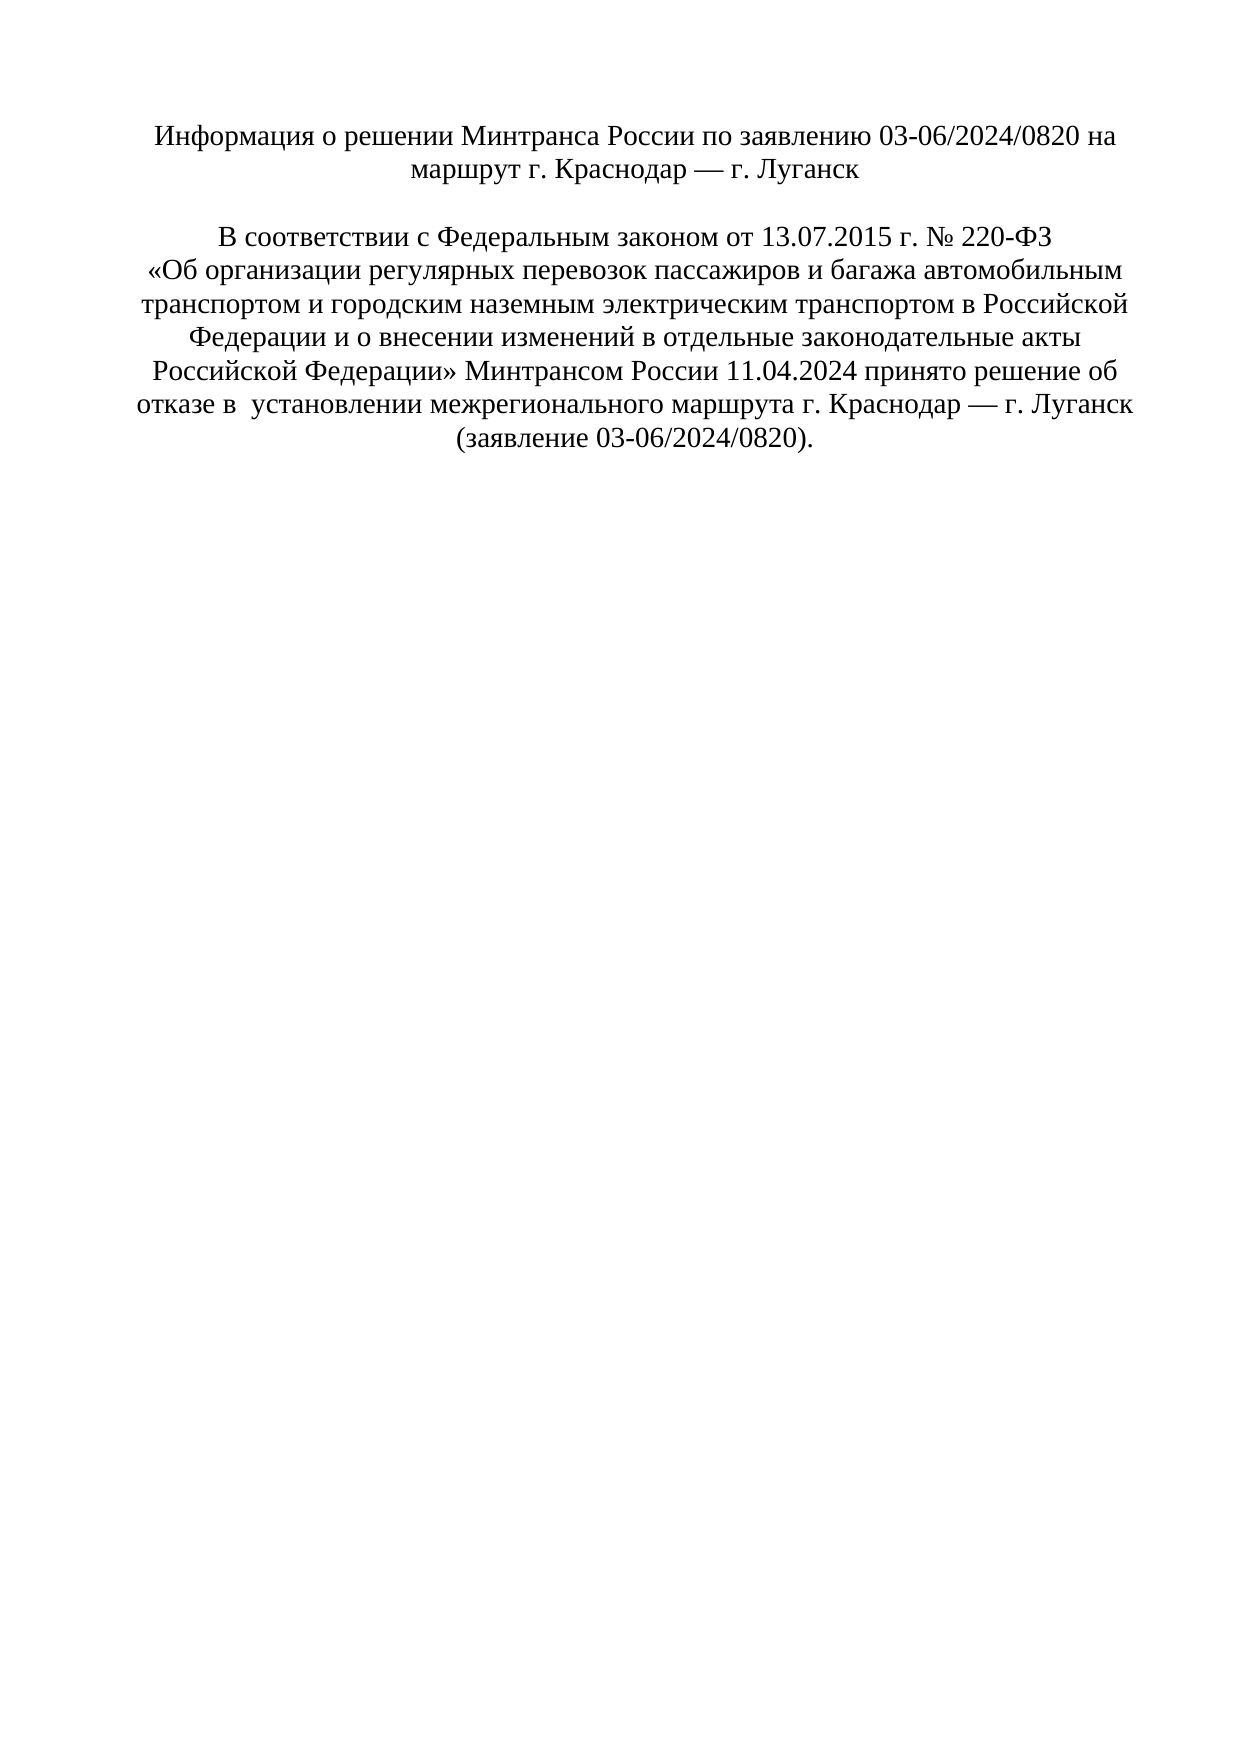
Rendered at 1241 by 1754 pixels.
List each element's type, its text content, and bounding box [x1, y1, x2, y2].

text В соответствии с Федеральным законом от 13.07.2015 г. № 220-ФЗ «Об организации регулярных перевозок пассажиров и багажа автомобильным транспортом и городским наземным электрическим транспортом в Российской Федерации и о внесении изменений в отдельные законодательные акты Российской Федерации» Минтрансом России 11.04.2024 принято решение об отказе в установлении межрегионального маршрута г. Краснодар — г. Луганск (заявление 03-06/2024/0820). [118, 219, 1152, 453]
text Информация о решении Минтранса России по заявлению 03-06/2024/0820 на маршрут г. Краснодар — г. Луганск [118, 118, 1152, 185]
